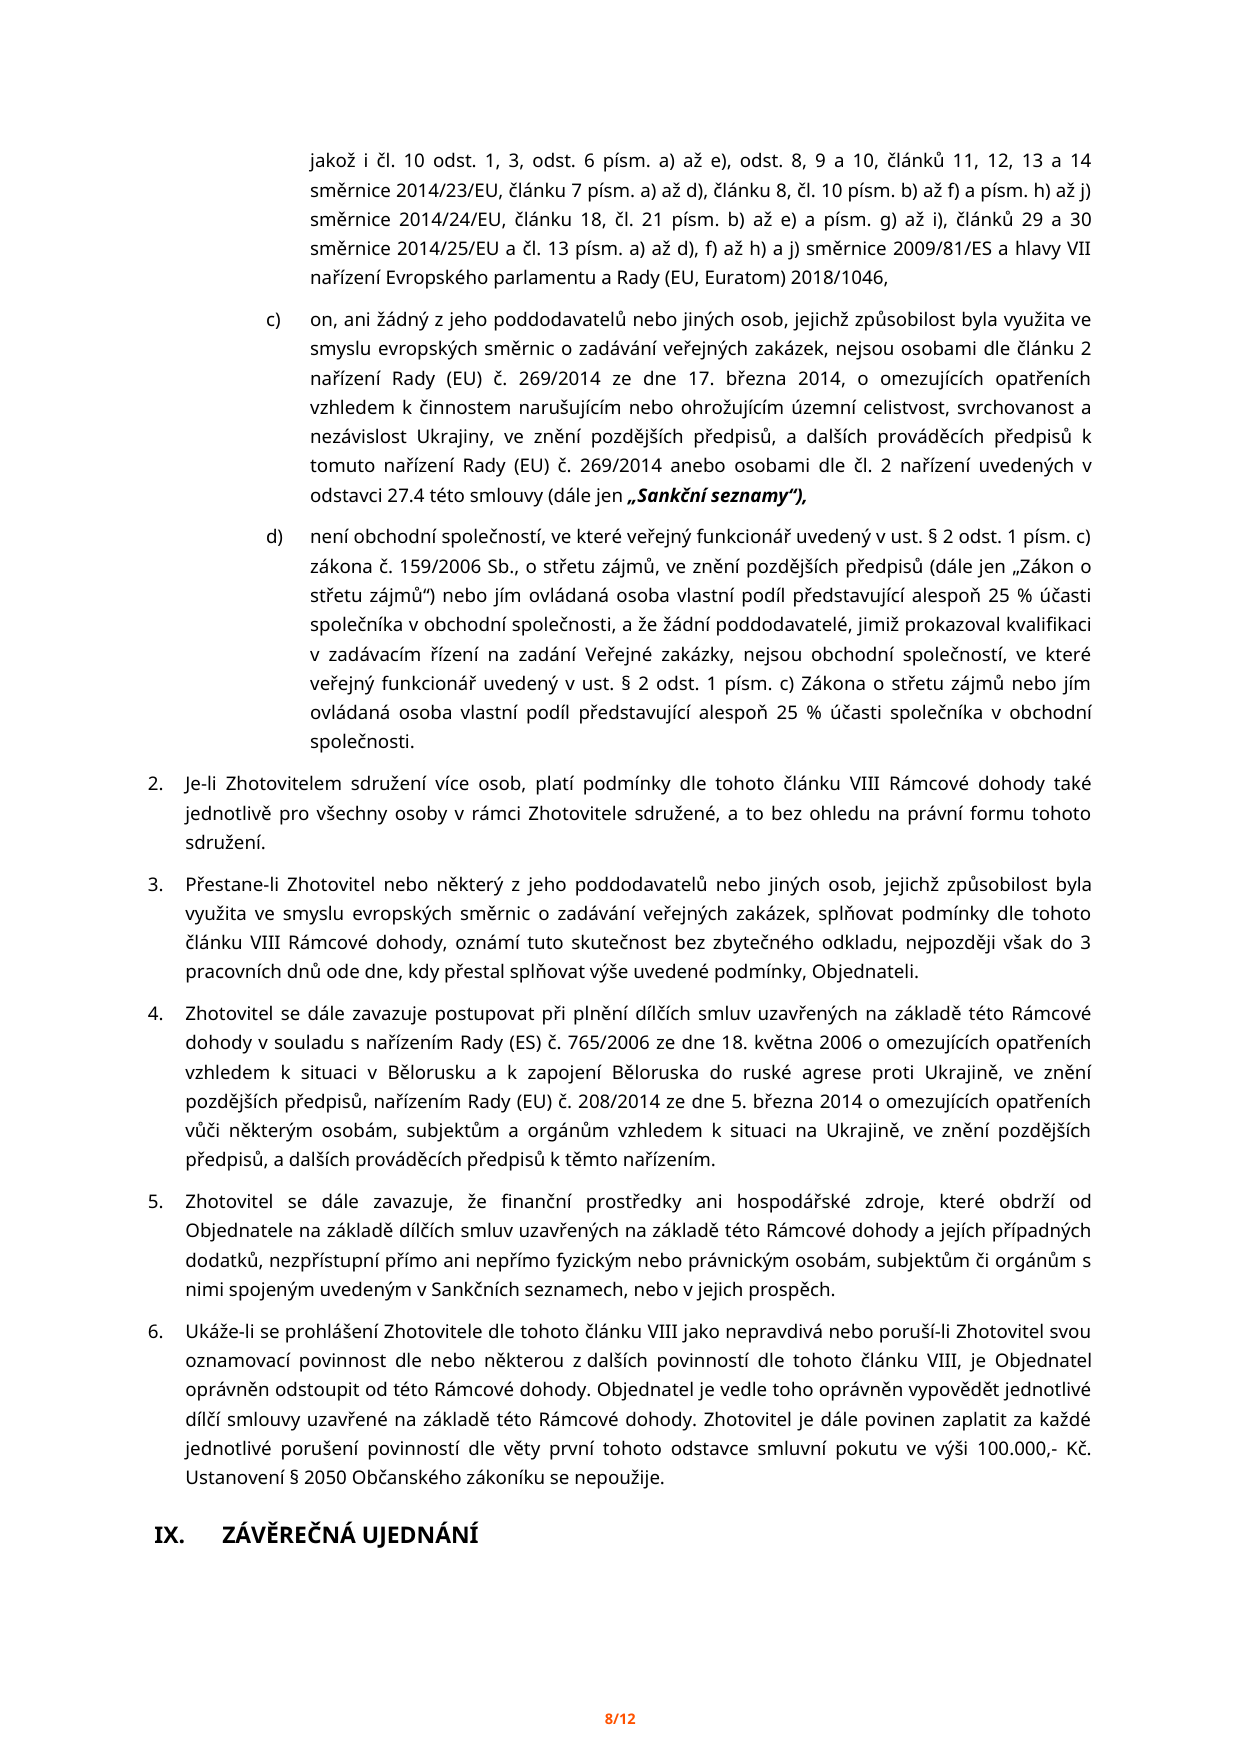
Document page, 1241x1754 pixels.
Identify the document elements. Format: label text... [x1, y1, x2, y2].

list Zhotovitel se dále zavazuje postupovat při plnění dílčích smluv uzavřených na základě této Rámcové dohody v souladu s nařízením Rady (ES) č. 765/2006 ze dne 18. května 2006 o omezujících opatřeních vzhledem k situaci v Bělorusku a k zapojení Běloruska do ruské agrese proti Ukrajině, ve znění pozdějších předpisů, nařízením Rady (EU) č. 208/2014 ze dne 5. března 2014 o omezujících opatřeních vůči některým osobám, subjektům a orgánům vzhledem k situaci na Ukrajině, ve znění pozdějších předpisů, a dalších prováděcích předpisů k těmto nařízením. [148, 1000, 1093, 1172]
text není obchodní společností, ve které veřejný funkcionář uvedený v ust. § 2 odst. 1 písm. c) zákona č. 159/2006 Sb., o střetu zájmů, ve znění pozdějších předpisů (dále jen „Zákon o střetu zájmů“) nebo jím ovládaná osoba vlastní podíl představující alespoň 25 % účasti společníka v obchodní společnosti, a že žádní poddodavatelé, jimiž prokazoval kvalifikaci v zadávacím řízení na zadání Veřejné zakázky, nejsou obchodní společností, ve které veřejný funkcionář uvedený v ust. § 2 odst. 1 písm. c) Zákona o střetu zájmů nebo jím ovládaná osoba vlastní podíl představující alespoň 25 % účasti společníka v obchodní společnosti. [266, 524, 1093, 754]
list Přestane-li Zhotovitel nebo některý z jeho poddodavatelů nebo jiných osob, jejichž způsobilost byla využita ve smyslu evropských směrnic o zadávání veřejných zakázek, splňovat podmínky dle tohoto článku VIII Rámcové dohody, oznámí tuto skutečnost bez zbytečného odkladu, nejpozději však do 3 pracovních dnů ode dne, kdy přestal splňovat výše uvedené podmínky, Objednateli. [148, 871, 1093, 984]
text on, ani žádný z jeho poddodavatelů nebo jiných osob, jejichž způsobilost byla využita ve smyslu evropských směrnic o zadávání veřejných zakázek, nejsou osobami dle článku 2 nařízení Rady (EU) č. 269/2014 ze dne 17. března 2014, o omezujících opatřeních vzhledem k činnostem narušujícím nebo ohrožujícím územní celistvost, svrchovanost a nezávislost Ukrajiny, ve znění pozdějších předpisů, a dalších prováděcích předpisů k tomuto nařízení Rady (EU) č. 269/2014 anebo osobami dle čl. 2 nařízení uvedených v odstavci 27.4 této smlouvy (dále jen „Sankční seznamy“), [266, 306, 1093, 508]
list ZÁVĚREČNÁ UJEDNÁNÍ [185, 1519, 1093, 1550]
list Je-li Zhotovitelem sdružení více osob, platí podmínky dle tohoto článku VIII Rámcové dohody také jednotlivě pro všechny osoby v rámci Zhotovitele sdružené, a to bez ohledu na právní formu tohoto sdružení. [148, 771, 1093, 854]
list Zhotovitel se dále zavazuje, že finanční prostředky ani hospodářské zdroje, které obdrží od Objednatele na základě dílčích smluv uzavřených na základě této Rámcové dohody a jejích případných dodatků, nezpřístupní přímo ani nepřímo fyzickým nebo právnickým osobám, subjektům či orgánům s nimi spojeným uvedeným v Sankčních seznamech, nebo v jejich prospěch. [148, 1188, 1093, 1302]
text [266, 148, 1093, 290]
list Ukáže-li se prohlášení Zhotovitele dle tohoto článku VIII jako nepravdivá nebo poruší-li Zhotovitel svou oznamovací povinnost dle nebo některou z dalších povinností dle tohoto článku VIII, je Objednatel oprávněn odstoupit od této Rámcové dohody. Objednatel je vedle toho oprávněn vypovědět jednotlivé dílčí smlouvy uzavřené na základě této Rámcové dohody. Zhotovitel je dále povinen zaplatit za každé jednotlivé porušení povinností dle věty první tohoto odstavce smluvní pokutu ve výši 100.000,- Kč. Ustanovení § 2050 Občanského zákoníku se nepoužije. [148, 1318, 1093, 1490]
